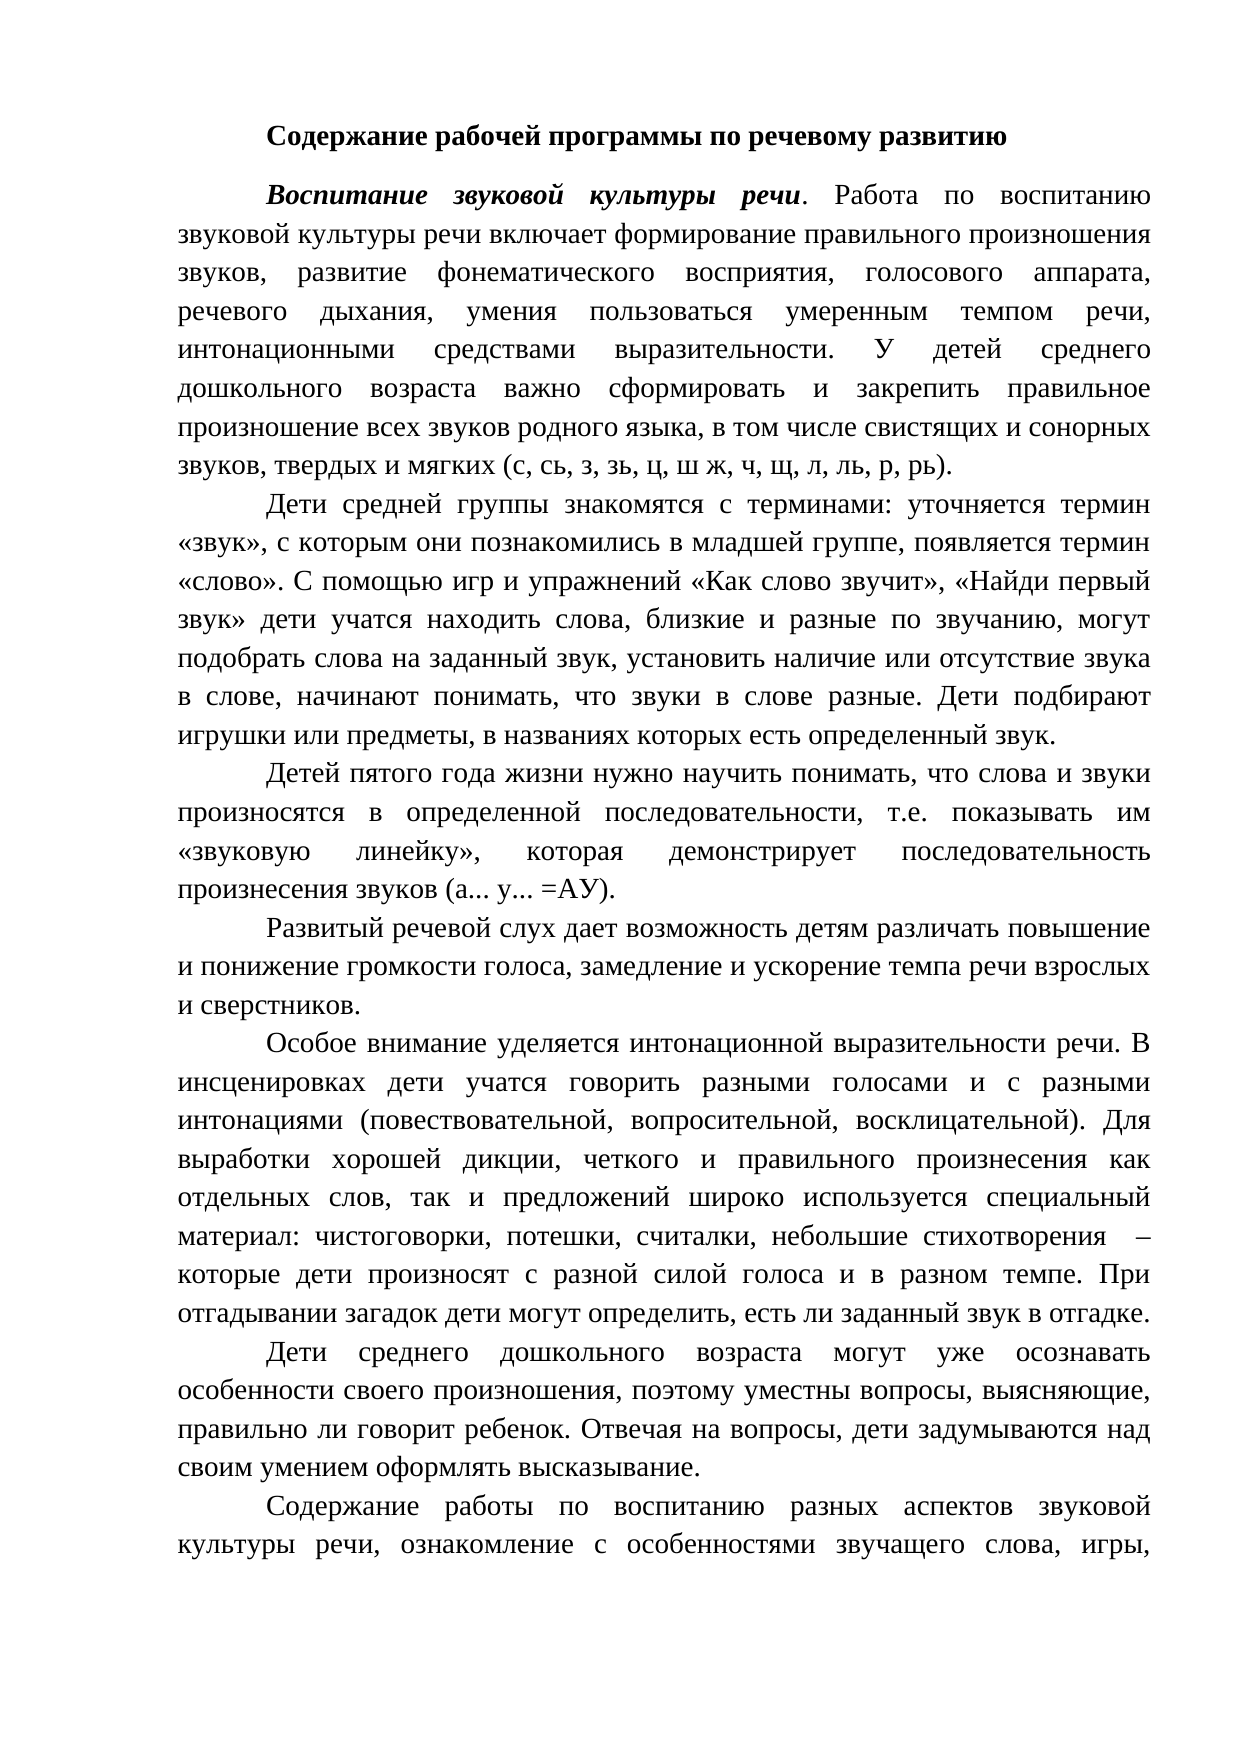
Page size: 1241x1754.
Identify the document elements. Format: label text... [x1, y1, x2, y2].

text Дети средней группы знакомятся с терминами: уточняется термин «звук», с которым они познакомились в младшей группе, появляется термин «слово». С помощью игр и упражнений «Как слово звучит», «Найди первый звук» дети учатся находить слова, близкие и разные по звучанию, могут подобрать слова на заданный звук, установить наличие или отсутствие звука в слове, начинают понимать, что звуки в слове разные. Дети подбирают игрушки или предметы, в названиях которых есть определенный звук. [177, 486, 1152, 751]
text Особое внимание уделяется интонационной выразительности речи. В инсценировках дети учатся говорить разными голосами и с разными интонациями (повествовательной, вопросительной, восклицательной). Для выработки хорошей дикции, четкого и правильного произнесения как отдельных слов, так и предложений широко используется специальный материал: чистоговорки, потешки, считалки, небольшие стихотворения – которые дети произносят с разной силой голоса и в разном темпе. При отгадывании загадок дети могут определить, есть ли заданный звук в отгадке. [177, 1025, 1152, 1329]
text Воспитание звуковой культуры речи. Работа по воспитанию звуковой культуры речи включает формирование правильного произношения звуков, развитие фонематического восприятия, голосового аппарата, речевого дыхания, умения пользоваться умеренным темпом речи, интонационными средствами выразительности. У детей среднего дошкольного возраста важно сформировать и закрепить правильное произношение всех звуков родного языка, в том числе свистящих и сонорных звуков, твердых и мягких (с, сь, з, зь, ц, ш ж, ч, щ, л, ль, р, рь). [177, 177, 1152, 481]
text Детей пятого года жизни нужно научить понимать, что слова и звуки произносятся в определенной последовательности, т.е. показывать им «звуковую линейку», которая демонстрирует последовательность произнесения звуков (а... у... =АУ). [177, 756, 1152, 905]
text Дети среднего дошкольного возраста могут уже осознавать особенности своего произношения, поэтому уместны вопросы, выясняющие, правильно ли говорит ребенок. Отвечая на вопросы, дети задумываются над своим умением оформлять высказывание. [177, 1334, 1152, 1483]
text Развитый речевой слух дает возможность детям различать повышение и понижение громкости голоса, замедление и ускорение темпа речи взрослых и сверстников. [177, 910, 1152, 1020]
text Содержание рабочей программы по речевому развитию [177, 118, 1152, 152]
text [177, 1488, 1152, 1560]
